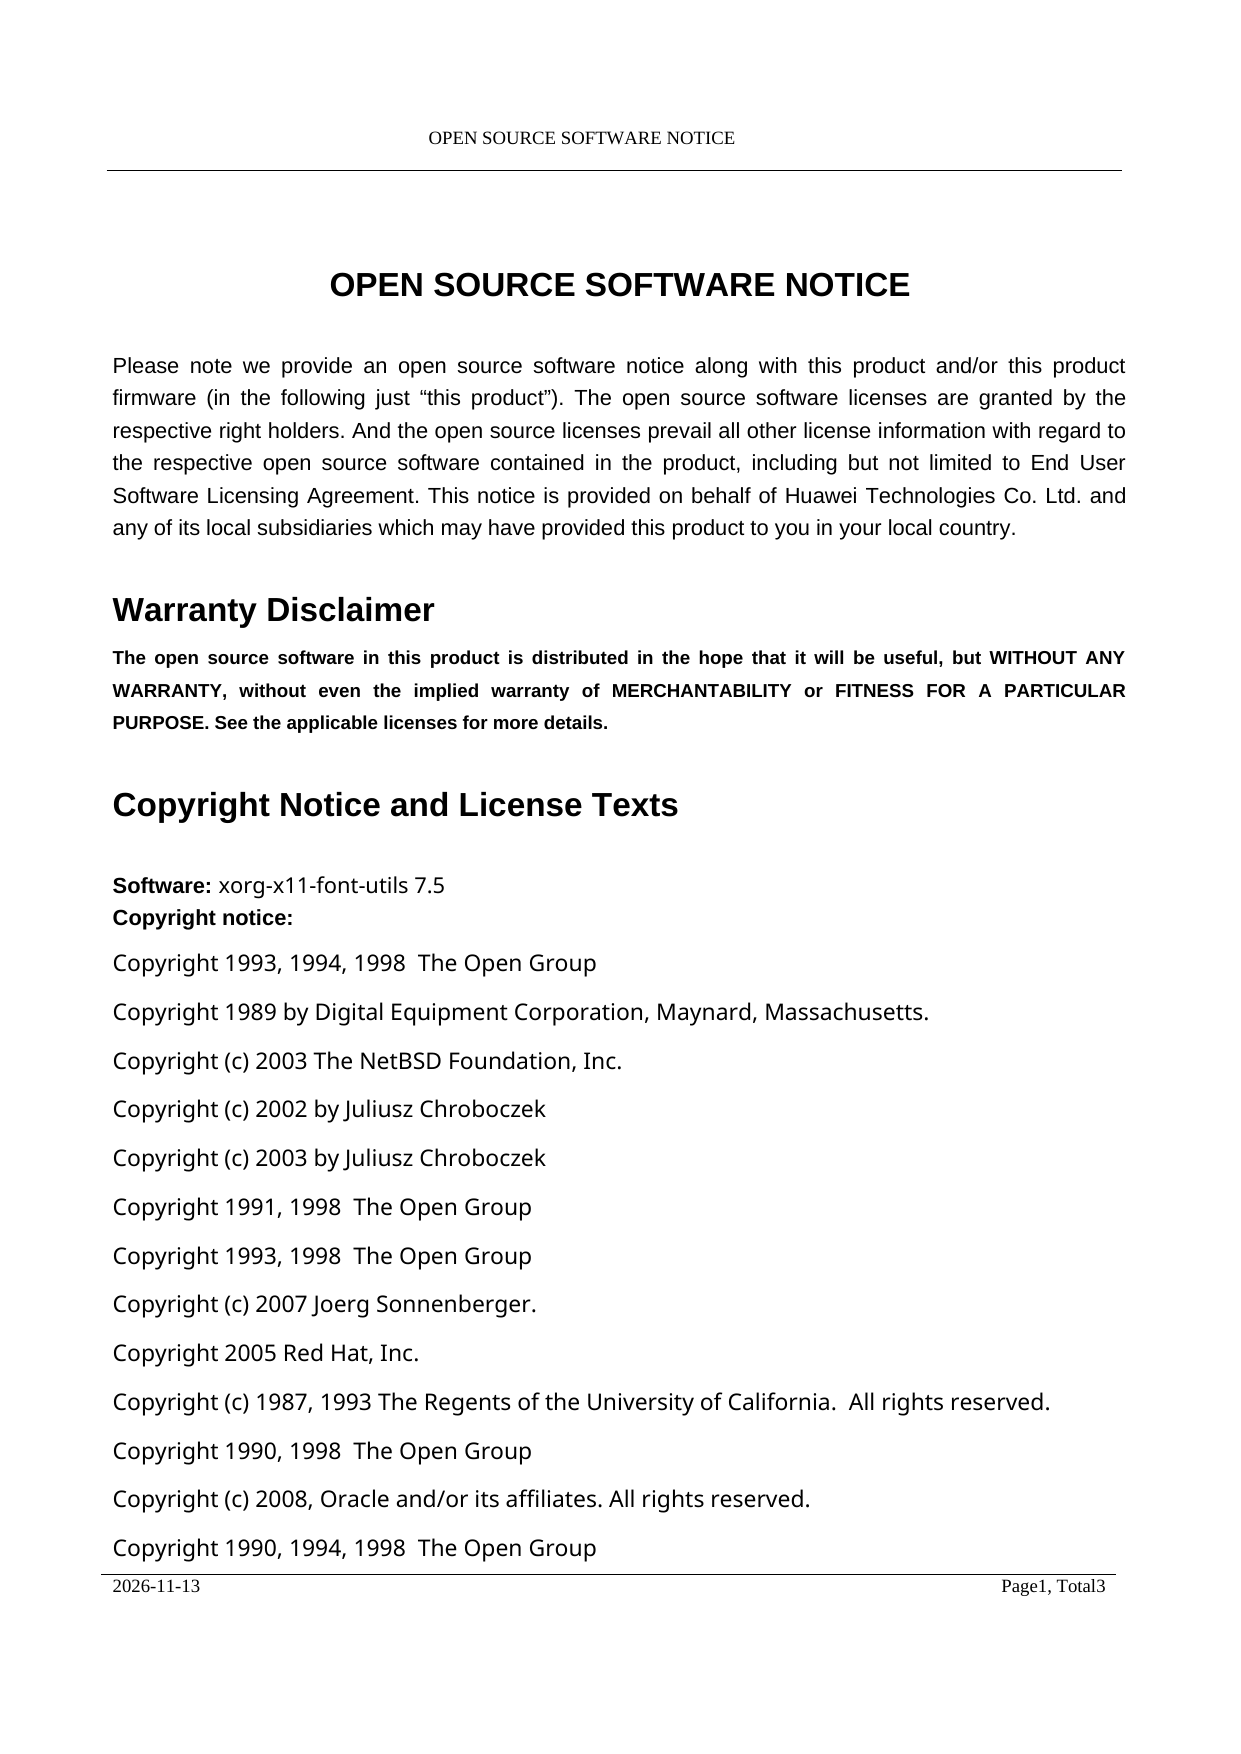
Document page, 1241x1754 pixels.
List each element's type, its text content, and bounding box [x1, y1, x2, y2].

text Software: xorg-x11-font-utils 7.5 [112, 869, 1128, 901]
text Copyright notice: [112, 901, 1128, 934]
text The open source software in this product is distributed in the hope that it will be useful, but WITHOUT ANY WARRANTY, without even the implied warranty of MERCHANTABILITY or FITNESS FOR A PARTICULAR PURPOSE. See the applicable licenses for more details. [112, 641, 1128, 739]
text Copyright Notice and License Texts [112, 771, 1128, 836]
text OPEN SOURCE SOFTWARE NOTICE [112, 251, 1128, 316]
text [112, 947, 1128, 1564]
text Warranty Disclaimer [112, 576, 1128, 641]
text Please note we provide an open source software notice along with this product and/or this product firmware (in the following just “this product”). The open source software licenses are granted by the respective right holders. And the open source licenses prevail all other license information with regard to the respective open source software contained in the product, including but not limited to End User Software Licensing Agreement. This notice is provided on behalf of Huawei Technologies Co. Ltd. and any of its local subsidiaries which may have provided this product to you in your local country. [112, 349, 1128, 544]
